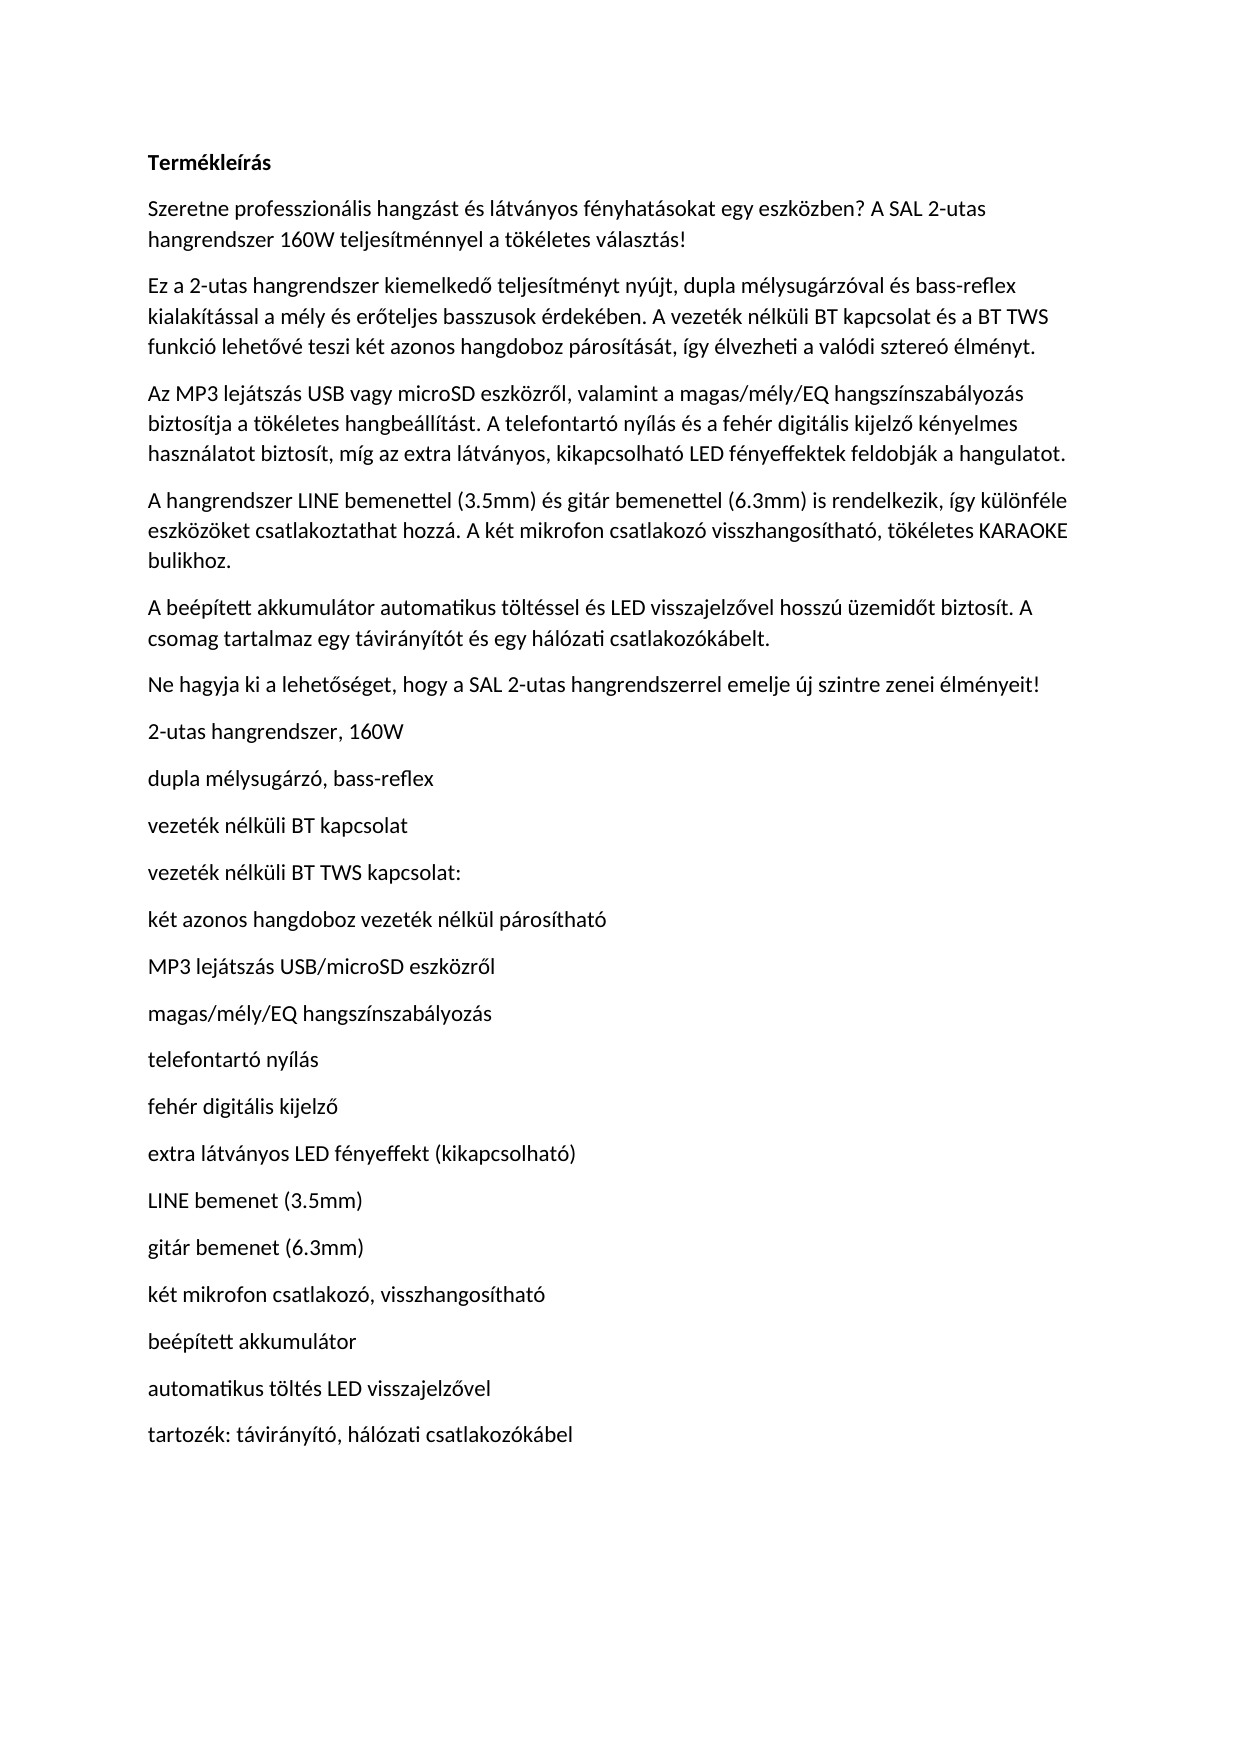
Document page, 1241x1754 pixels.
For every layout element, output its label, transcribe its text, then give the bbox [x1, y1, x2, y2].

text gitár bemenet (6.3mm) [148, 1233, 1093, 1261]
text két mikrofon csatlakozó, visszhangosítható [148, 1280, 1093, 1308]
text Ez a 2-utas hangrendszer kiemelkedő teljesítményt nyújt, dupla mélysugárzóval és bass-reflex kialakítással a mély és erőteljes basszusok érdekében. A vezeték nélküli BT kapcsolat és a BT TWS funkció lehetővé teszi két azonos hangdoboz párosítását, így élvezheti a valódi sztereó élményt. [148, 272, 1093, 360]
text fehér digitális kijelző [148, 1092, 1093, 1120]
text Az MP3 lejátszás USB vagy microSD eszközről, valamint a magas/mély/EQ hangszínszabályozás biztosítja a tökéletes hangbeállítást. A telefontartó nyílás és a fehér digitális kijelző kényelmes használatot biztosít, míg az extra látványos, kikapcsolható LED fényeffektek feldobják a hangulatot. [148, 379, 1093, 467]
text beépített akkumulátor [148, 1327, 1093, 1355]
text LINE bemenet (3.5mm) [148, 1186, 1093, 1214]
text Szeretne professzionális hangzást és látványos fényhatásokat egy eszközben? A SAL 2-utas hangrendszer 160W teljesítménnyel a tökéletes választás! [148, 194, 1093, 253]
text magas/mély/EQ hangszínszabályozás [148, 999, 1093, 1027]
text tartozék: távirányító, hálózati csatlakozókábel [148, 1421, 1093, 1448]
text Ne hagyja ki a lehetőséget, hogy a SAL 2-utas hangrendszerrel emelje új szintre zenei élményeit! [148, 671, 1093, 698]
text MP3 lejátszás USB/microSD eszközről [148, 952, 1093, 980]
text 2-utas hangrendszer, 160W [148, 717, 1093, 745]
text vezeték nélküli BT kapcsolat [148, 811, 1093, 839]
text automatikus töltés LED visszajelzővel [148, 1374, 1093, 1402]
text telefontartó nyílás [148, 1046, 1093, 1073]
text Termékleírás [148, 148, 1093, 176]
text A beépített akkumulátor automatikus töltéssel és LED visszajelzővel hosszú üzemidőt biztosít. A csomag tartalmaz egy távirányítót és egy hálózati csatlakozókábelt. [148, 593, 1093, 652]
text extra látványos LED fényeffekt (kikapcsolható) [148, 1139, 1093, 1167]
text dupla mélysugárzó, bass-reflex [148, 764, 1093, 792]
text vezeték nélküli BT TWS kapcsolat: [148, 858, 1093, 886]
text A hangrendszer LINE bemenettel (3.5mm) és gitár bemenettel (6.3mm) is rendelkezik, így különféle eszközöket csatlakoztathat hozzá. A két mikrofon csatlakozó visszhangosítható, tökéletes KARAOKE bulikhoz. [148, 486, 1093, 574]
text két azonos hangdoboz vezeték nélkül párosítható [148, 905, 1093, 933]
